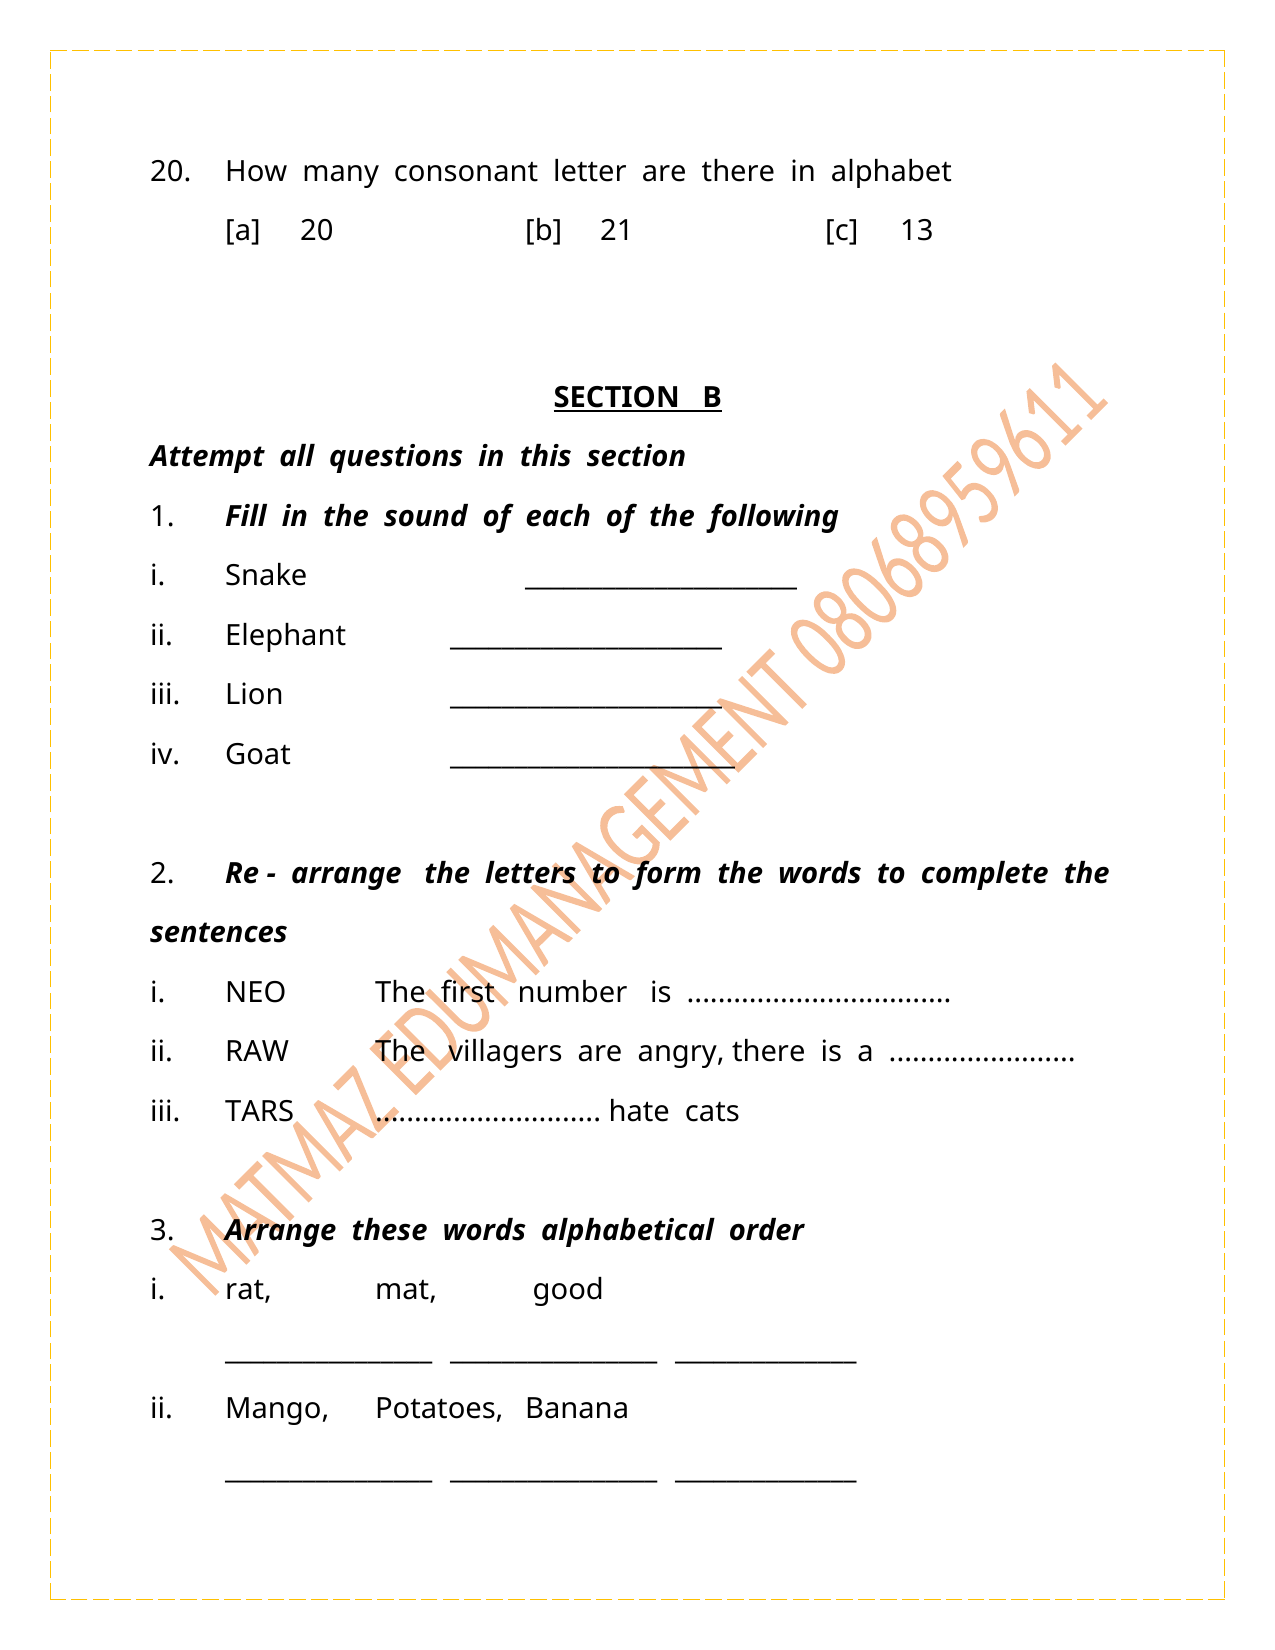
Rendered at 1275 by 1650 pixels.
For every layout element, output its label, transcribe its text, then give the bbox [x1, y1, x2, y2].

text i. rat, mat, good [150, 1268, 1125, 1308]
text i. NEO The first number is .................................. [150, 971, 1125, 1011]
text Attempt all questions in this section [150, 436, 1125, 475]
text ii. Mango, Potatoes, Banana [150, 1387, 1125, 1427]
text [a] 20 [b] 21 [c] 13 [150, 209, 1125, 249]
text iii. Lion _____________________ [150, 674, 1125, 713]
text 20. How many consonant letter are there in alphabet [150, 150, 1125, 190]
text ii. RAW The villagers are angry, there is a ........................ [150, 1031, 1125, 1070]
text iii. TARS ............................. hate cats [150, 1090, 1125, 1130]
text 2. Re - arrange the letters to form the words to complete the sentences [150, 852, 1125, 951]
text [150, 1328, 1125, 1368]
text 3. Arrange these words alphabetical order [150, 1209, 1125, 1249]
text SECTION B [150, 376, 1125, 416]
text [150, 1447, 1125, 1487]
text iv. Goat ______________________ [150, 733, 1125, 773]
text i. Snake _____________________ [150, 555, 1125, 594]
text ii. Elephant _____________________ [150, 614, 1125, 654]
text 1. Fill in the sound of each of the following [150, 495, 1125, 535]
